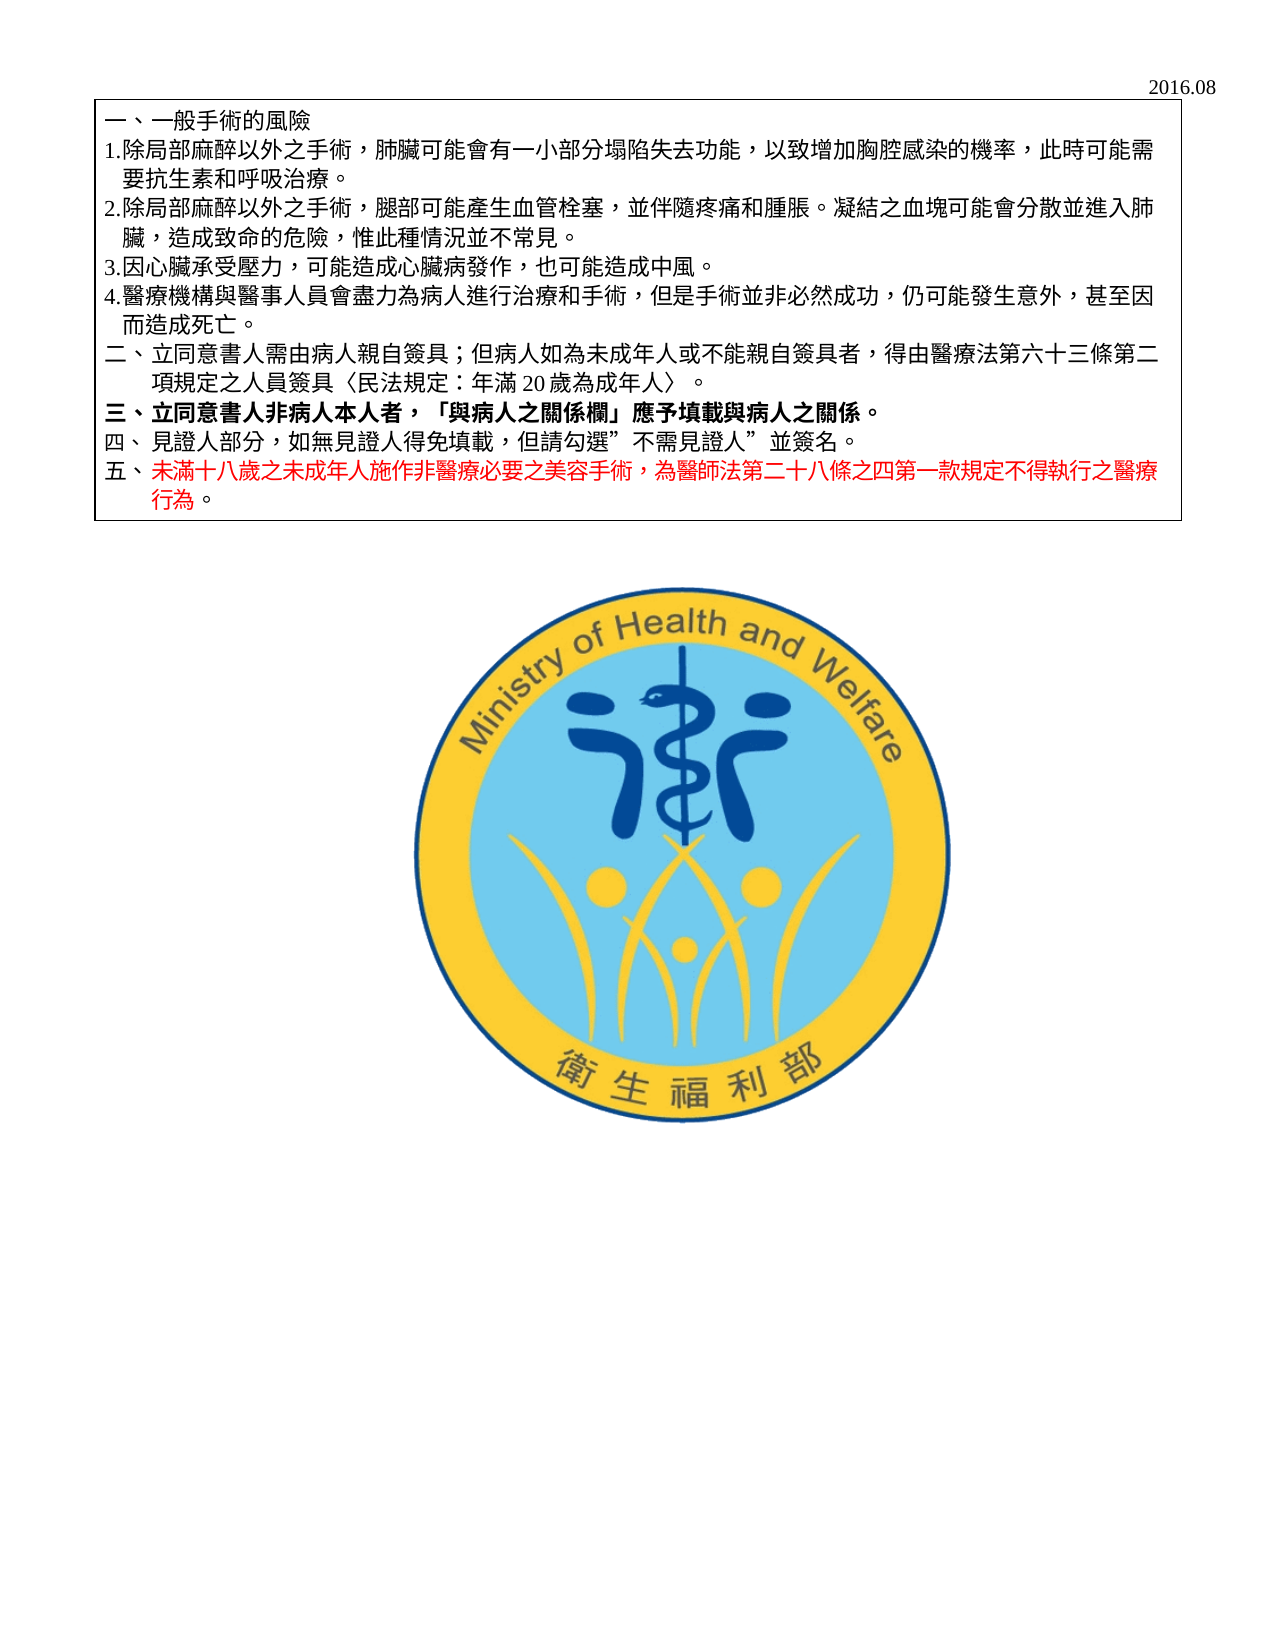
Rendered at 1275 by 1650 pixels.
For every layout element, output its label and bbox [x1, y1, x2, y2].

table_cell [96, 100, 1181, 520]
picture [413, 587, 951, 1124]
